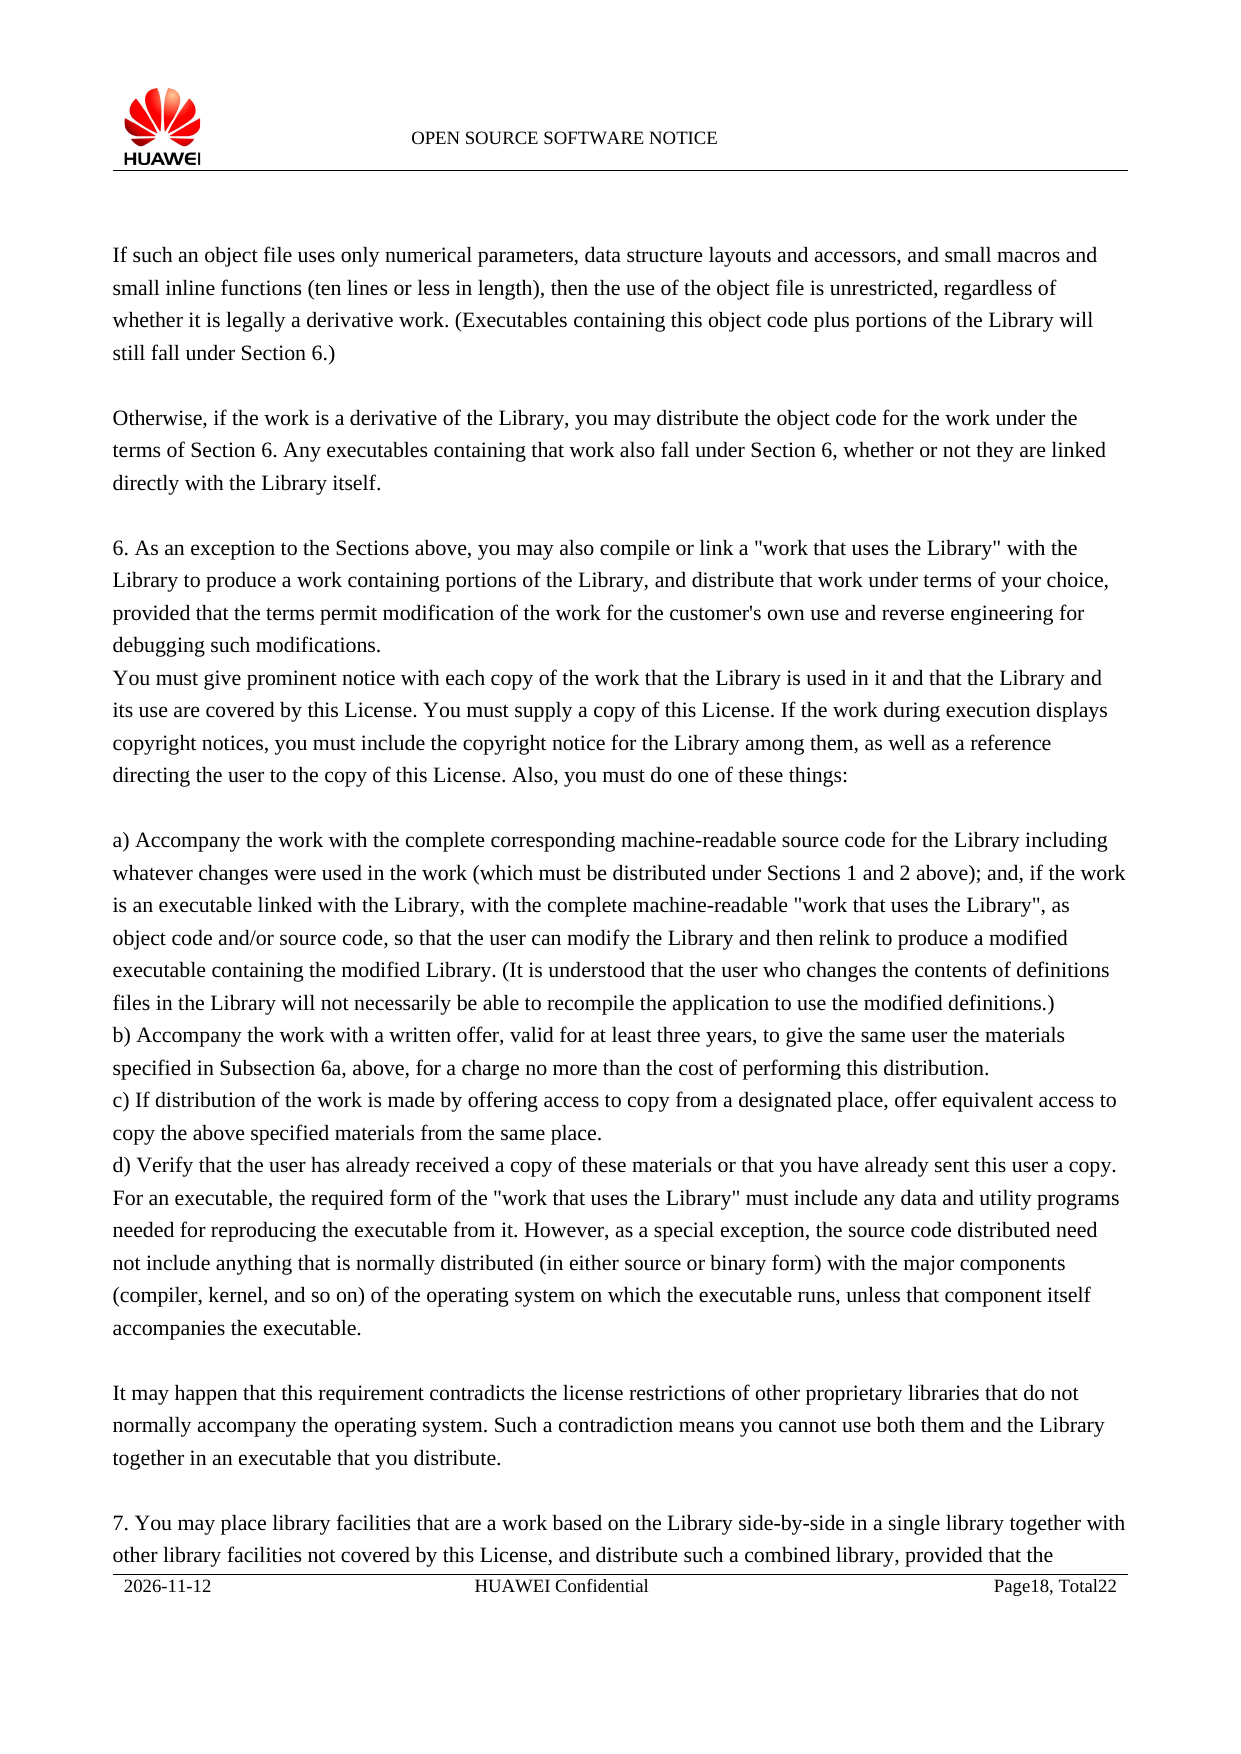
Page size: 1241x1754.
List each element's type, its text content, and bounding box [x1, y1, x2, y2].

picture [124, 88, 201, 165]
